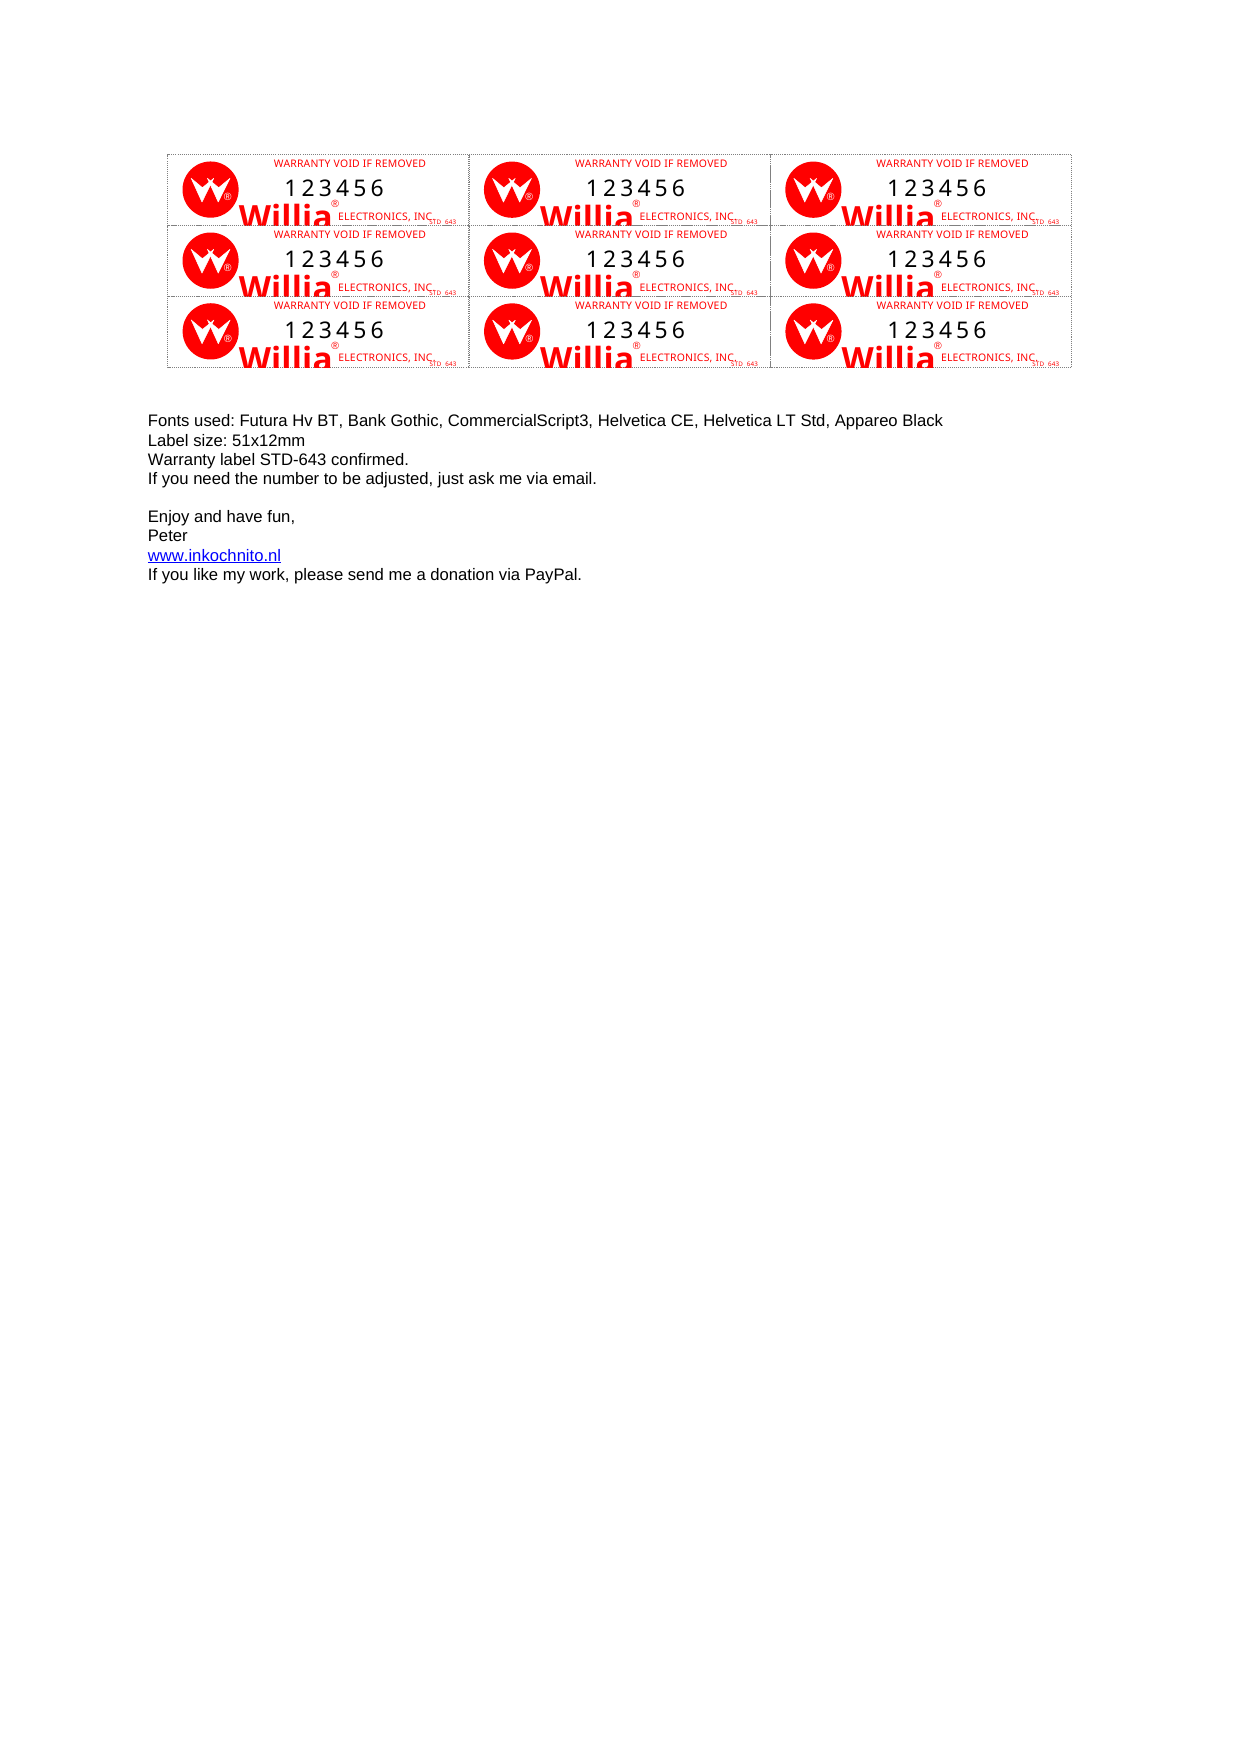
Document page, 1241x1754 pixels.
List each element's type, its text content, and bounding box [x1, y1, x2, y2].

text If you need the number to be adjusted, just ask me via email. [148, 469, 1093, 488]
text Label size: 51x12mm [148, 430, 1093, 449]
text Warranty label STD-643 confirmed. [148, 449, 1093, 469]
text Enjoy and have fun, [148, 507, 1093, 526]
text Fonts used: Futura Hv BT, Bank Gothic, CommercialScript3, Helvetica CE, Helvetica LT Std, Appareo Black [148, 411, 1093, 430]
text If you like my work, please send me a donation via PayPal. [148, 564, 1093, 584]
text Peter [148, 526, 1093, 545]
text www.inkochnito.nl [148, 545, 1093, 564]
